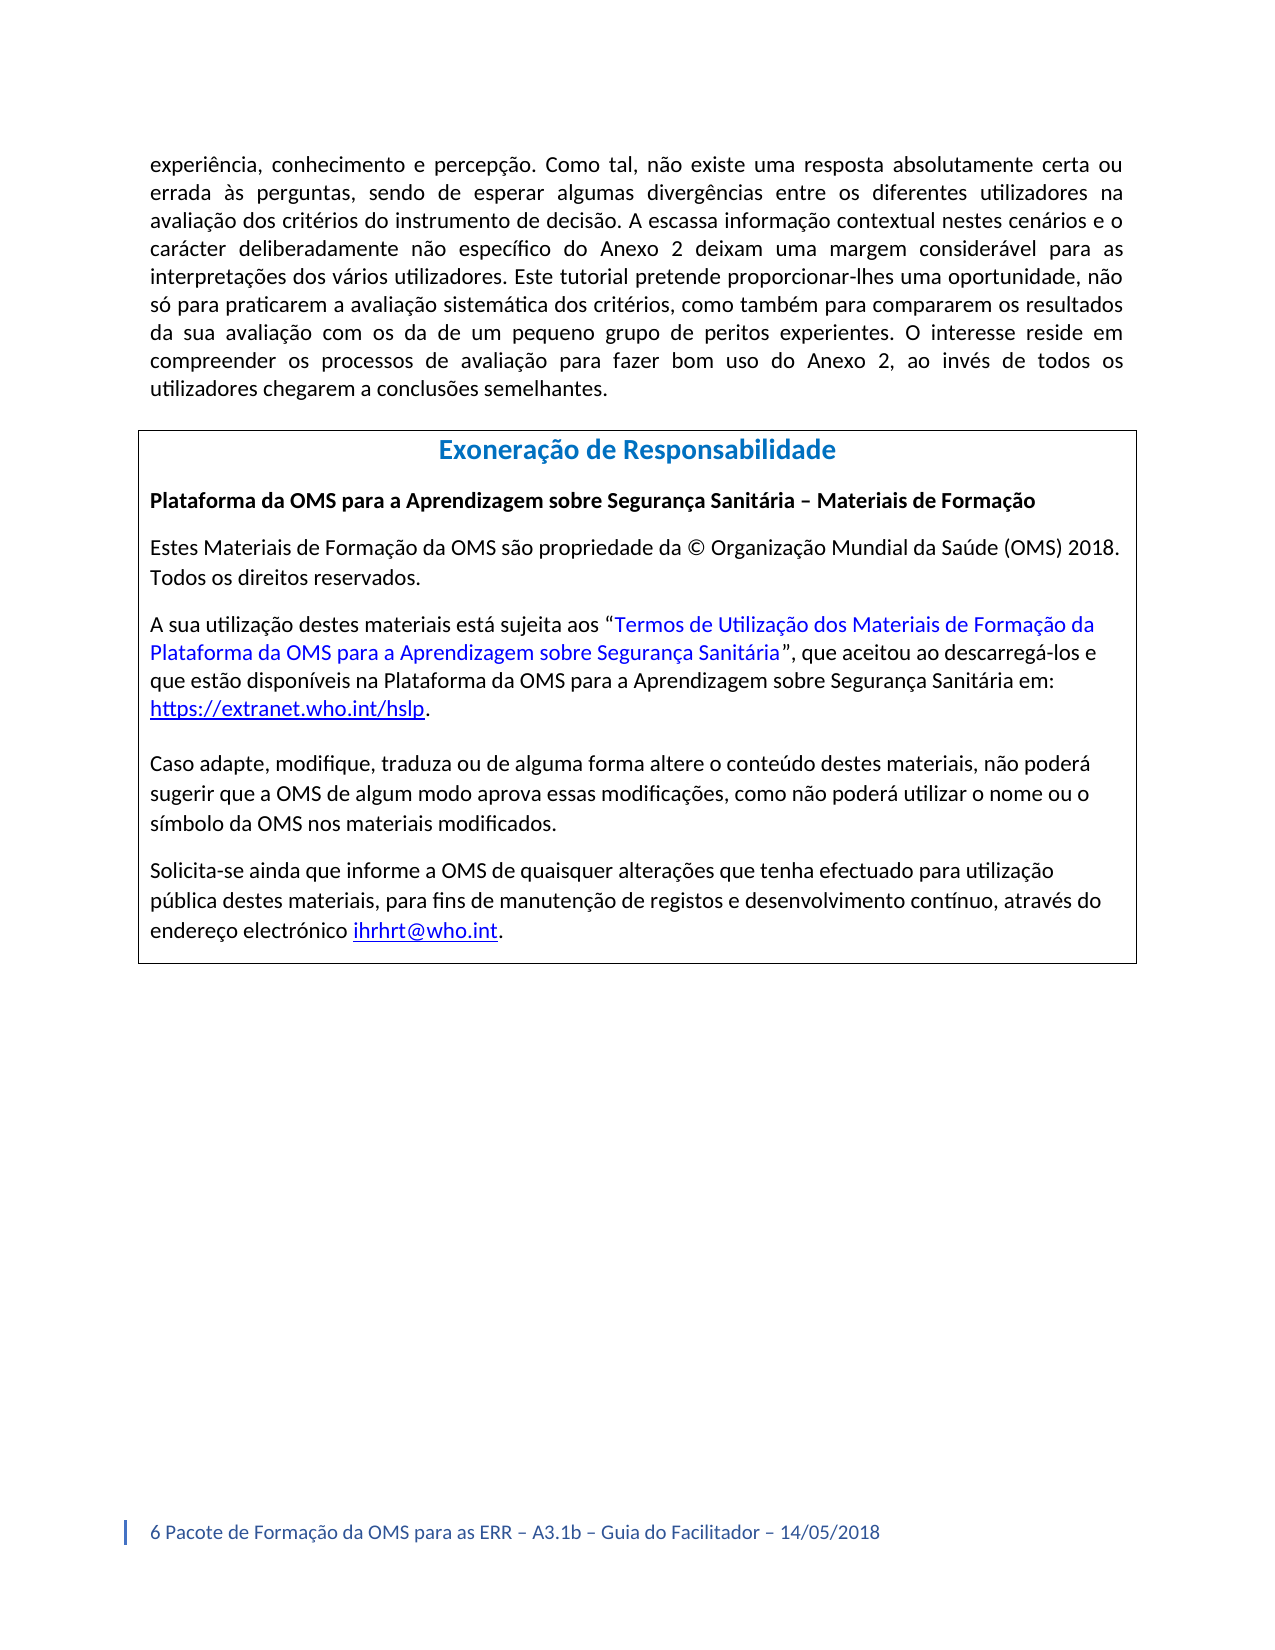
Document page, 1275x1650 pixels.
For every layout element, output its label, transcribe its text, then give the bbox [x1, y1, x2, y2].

table_header Exoneração de Responsabilidade Plataforma da OMS para a Aprendizagem sobre Segurança Sanitária – Materiais de Formação Estes Materiais de Formação da OMS são propriedade da © Organização Mundial da Saúde (OMS) 2018. Todos os direitos reservados. A sua utilização destes materiais está sujeita aos “Termos de Utilização dos Materiais de Formação da Plataforma da OMS para a Aprendizagem sobre Segurança Sanitária”, que aceitou ao descarregá-los e que estão disponíveis na Plataforma da OMS para a Aprendizagem sobre Segurança Sanitária em: https://extranet.who.int/hslp. Caso adapte, modifique, traduza ou de alguma forma altere o conteúdo destes materiais, não poderá sugerir que a OMS de algum modo aprova essas modificações, como não poderá utilizar o nome ou o símbolo da OMS nos materiais modificados. Solicita-se ainda que informe a OMS de quaisquer alterações que tenha efectuado para utilização pública destes materiais, para fins de manutenção de registos e desenvolvimento contínuo, através do endereço electrónico ihrhrt@who.int. [139, 431, 1136, 963]
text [150, 150, 1125, 402]
